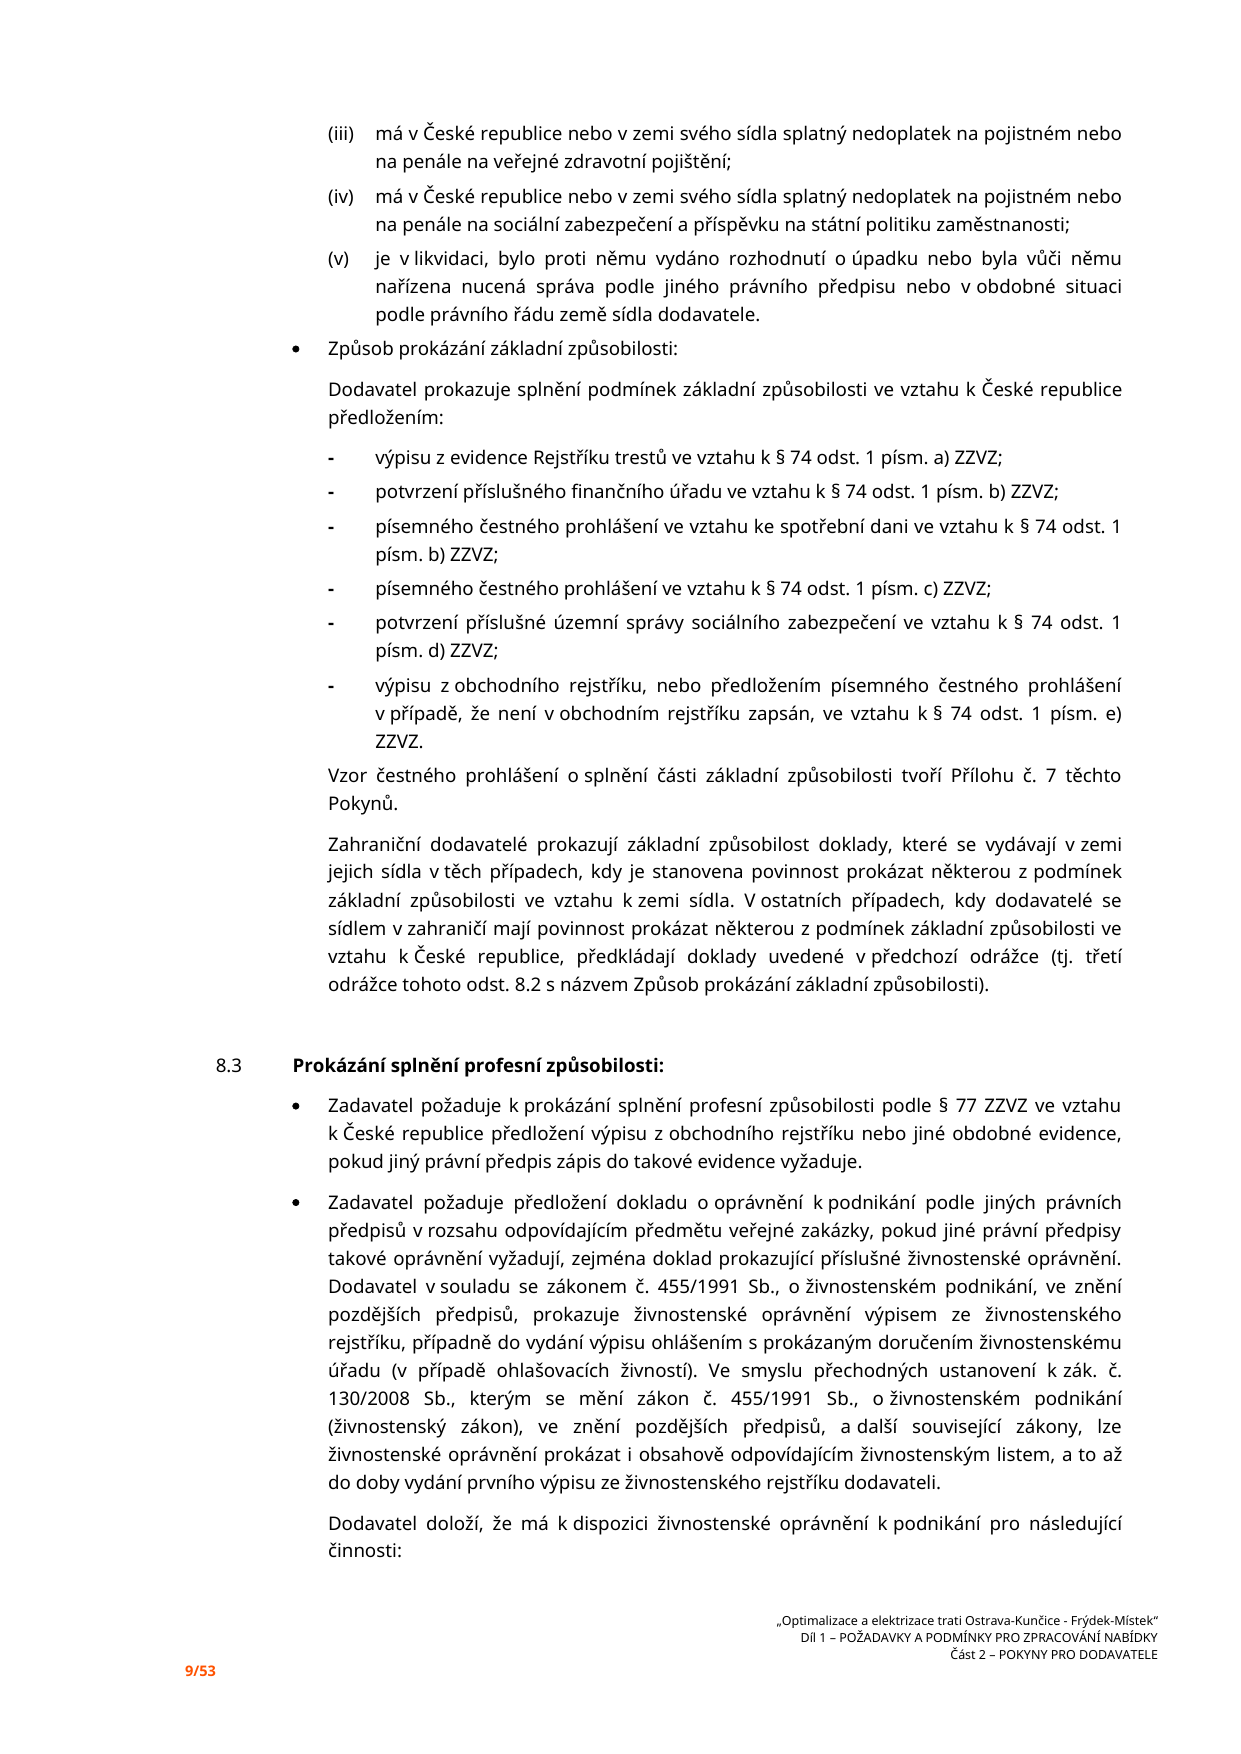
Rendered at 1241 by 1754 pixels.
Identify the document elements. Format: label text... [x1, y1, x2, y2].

text písemného čestného prohlášení ve vztahu k § 74 odst. 1 písm. c) ZZVZ; [328, 575, 1122, 601]
text Zadavatel požaduje k prokázání splnění profesní způsobilosti podle § 77 ZZVZ ve vztahu k České republice předložení výpisu z obchodního rejstříku nebo jiné obdobné evidence, pokud jiný právní předpis zápis do takové evidence vyžaduje. [292, 1092, 1122, 1174]
list je v likvidaci, bylo proti němu vydáno rozhodnutí o úpadku nebo byla vůči němu nařízena nucená správa podle jiného právního předpisu nebo v obdobné situaci podle právního řádu země sídla dodavatele. [328, 245, 1122, 327]
text písemného čestného prohlášení ve vztahu ke spotřební dani ve vztahu k § 74 odst. 1 písm. b) ZZVZ; [328, 513, 1122, 567]
text Prokázání splnění profesní způsobilosti: [216, 1052, 1122, 1077]
text Dodavatel doloží, že má k dispozici živnostenské oprávnění k podnikání pro následující činnosti: [328, 1510, 1122, 1563]
list má v České republice nebo v zemi svého sídla splatný nedoplatek na pojistném nebo na penále na sociální zabezpečení a příspěvku na státní politiku zaměstnanosti; [328, 183, 1122, 236]
text výpisu z evidence Rejstříku trestů ve vztahu k § 74 odst. 1 písm. a) ZZVZ; [328, 444, 1122, 470]
text Dodavatel prokazuje splnění podmínek základní způsobilosti ve vztahu k České republice předložením: [328, 376, 1122, 429]
text výpisu z obchodního rejstříku, nebo předložením písemného čestného prohlášení v případě, že není v obchodním rejstříku zapsán, ve vztahu k § 74 odst. 1 písm. e) ZZVZ. [328, 672, 1122, 753]
text Způsob prokázání základní způsobilosti: [292, 336, 1122, 361]
text potvrzení příslušného finančního úřadu ve vztahu k § 74 odst. 1 písm. b) ZZVZ; [328, 479, 1122, 504]
text Zahraniční dodavatelé prokazují základní způsobilost doklady, které se vydávají v zemi jejich sídla v těch případech, kdy je stanovena povinnost prokázat některou z podmínek základní způsobilosti ve vztahu k zemi sídla. V ostatních případech, kdy dodavatelé se sídlem v zahraničí mají povinnost prokázat některou z podmínek základní způsobilosti ve vztahu k České republice, předkládají doklady uvedené v předchozí odrážce (tj. třetí odrážce tohoto odst. 8.2 s názvem Způsob prokázání základní způsobilosti). [328, 831, 1122, 996]
text Zadavatel požaduje předložení dokladu o oprávnění k podnikání podle jiných právních předpisů v rozsahu odpovídajícím předmětu veřejné zakázky, pokud jiné právní předpisy takové oprávnění vyžadují, zejména doklad prokazující příslušné živnostenské oprávnění. Dodavatel v souladu se zákonem č. 455/1991 Sb., o živnostenském podnikání, ve znění pozdějších předpisů, prokazuje živnostenské oprávnění výpisem ze živnostenského rejstříku, případně do vydání výpisu ohlášením s prokázaným doručením živnostenskému úřadu (v případě ohlašovacích živností). Ve smyslu přechodných ustanovení k zák. č. 130/2008 Sb., kterým se mění zákon č. 455/1991 Sb., o živnostenském podnikání (živnostenský zákon), ve znění pozdějších předpisů, a další související zákony, lze živnostenské oprávnění prokázat i obsahově odpovídajícím živnostenským listem, a to až do doby vydání prvního výpisu ze živnostenského rejstříku dodavateli. [292, 1189, 1122, 1495]
list má v České republice nebo v zemi svého sídla splatný nedoplatek na pojistném nebo na penále na veřejné zdravotní pojištění; [328, 121, 1122, 174]
text potvrzení příslušné územní správy sociálního zabezpečení ve vztahu k § 74 odst. 1 písm. d) ZZVZ; [328, 610, 1122, 663]
text Vzor čestného prohlášení o splnění části základní způsobilosti tvoří Přílohu č. 7 těchto Pokynů. [328, 762, 1122, 816]
